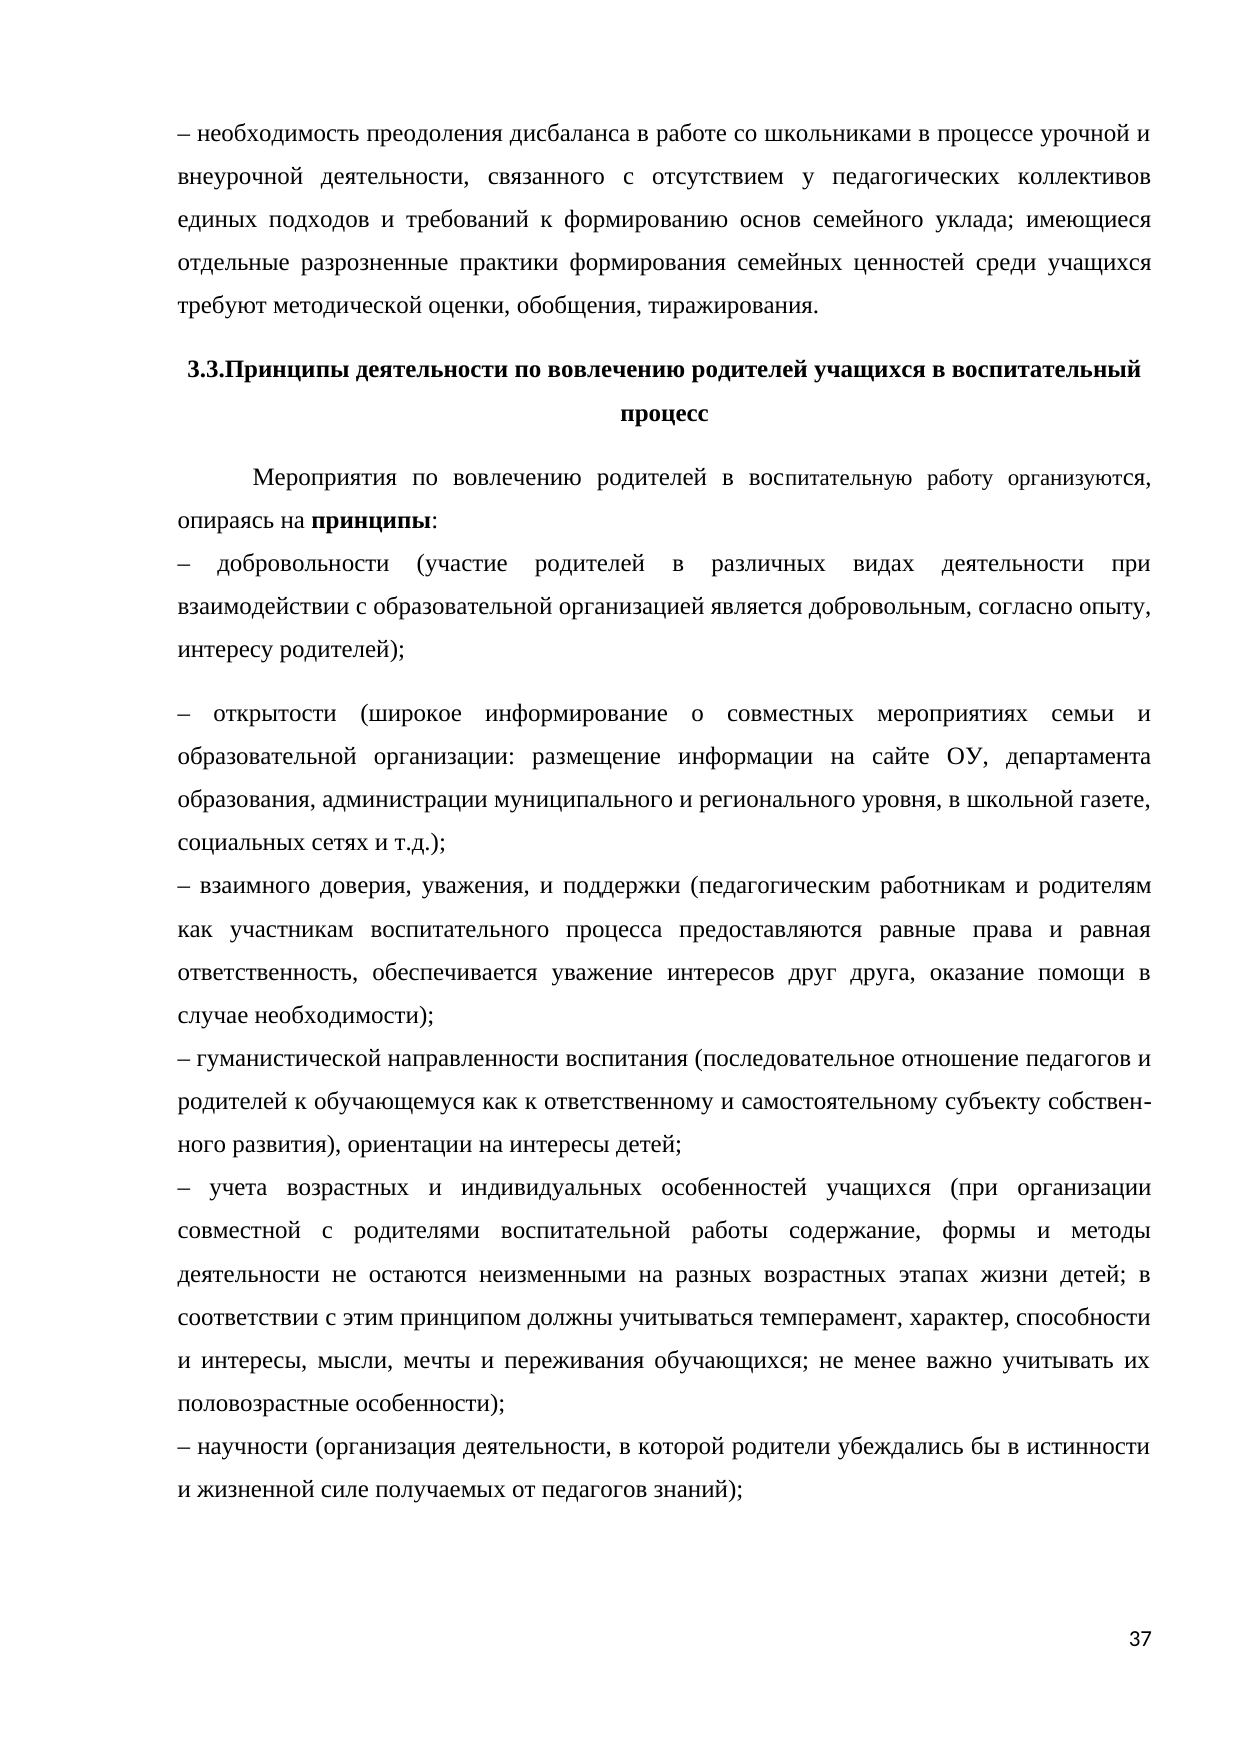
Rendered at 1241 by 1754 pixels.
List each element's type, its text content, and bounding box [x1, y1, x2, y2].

text Мероприятия по вовлечению родителей в воспитательную работу организуются, опираясь на принципы: [177, 462, 1152, 533]
text – взаимного доверия, уважения, и поддержки (педагогическим работникам и родителям как участникам воспитательного процесса предоставляются равные права и равная ответственность, обеспечивается уважение интересов друг друга, оказание помощи в случае необходимости); [177, 871, 1152, 1029]
text – необходимость преодоления дисбаланса в работе со школьниками в процессе урочной и внеурочной деятельности, связанного с отсутствием у педагогических коллективов единых подходов и требований к формированию основ семейного уклада; имеющиеся отдельные разрозненные практики формирования семейных ценностей среди учащихся требуют методической оценки, обобщения, тиражирования. [177, 118, 1152, 319]
text – гуманистической направленности воспитания (последовательное отношение педагогов и родителей к обучающемуся как к ответственному и самостоятельному субъекту собственного развития), ориентации на интересы детей; [177, 1043, 1152, 1158]
text – учета возрастных и индивидуальных особенностей учащихся (при организации совместной с родителями воспитательной работы содержание, формы и методы деятельности не остаются неизменными на разных возрастных этапах жизни детей; в соответствии с этим принципом должны учитываться темперамент, характер, способности и интересы, мысли, мечты и переживания обучающихся; не менее важно учитывать их половозрастные особенности); [177, 1172, 1152, 1417]
text – добровольности (участие родителей в различных видах деятельности при взаимодействии с образовательной организацией является добровольным, согласно опыту, интересу родителей); [177, 548, 1152, 663]
text – научности (организация деятельности, в которой родители убеждались бы в истинности и жизненной силе получаемых от педагогов знаний); [177, 1431, 1152, 1503]
text 3.3.Принципы деятельности по вовлечению родителей учащихся в воспитательный процесс [177, 354, 1152, 426]
text – открытости (широкое информирование о совместных мероприятиях семьи и образовательной организации: размещение информации на сайте ОУ, департамента образования, администрации муниципального и регионального уровня, в школьной газете, социальных сетях и т.д.); [177, 698, 1152, 856]
